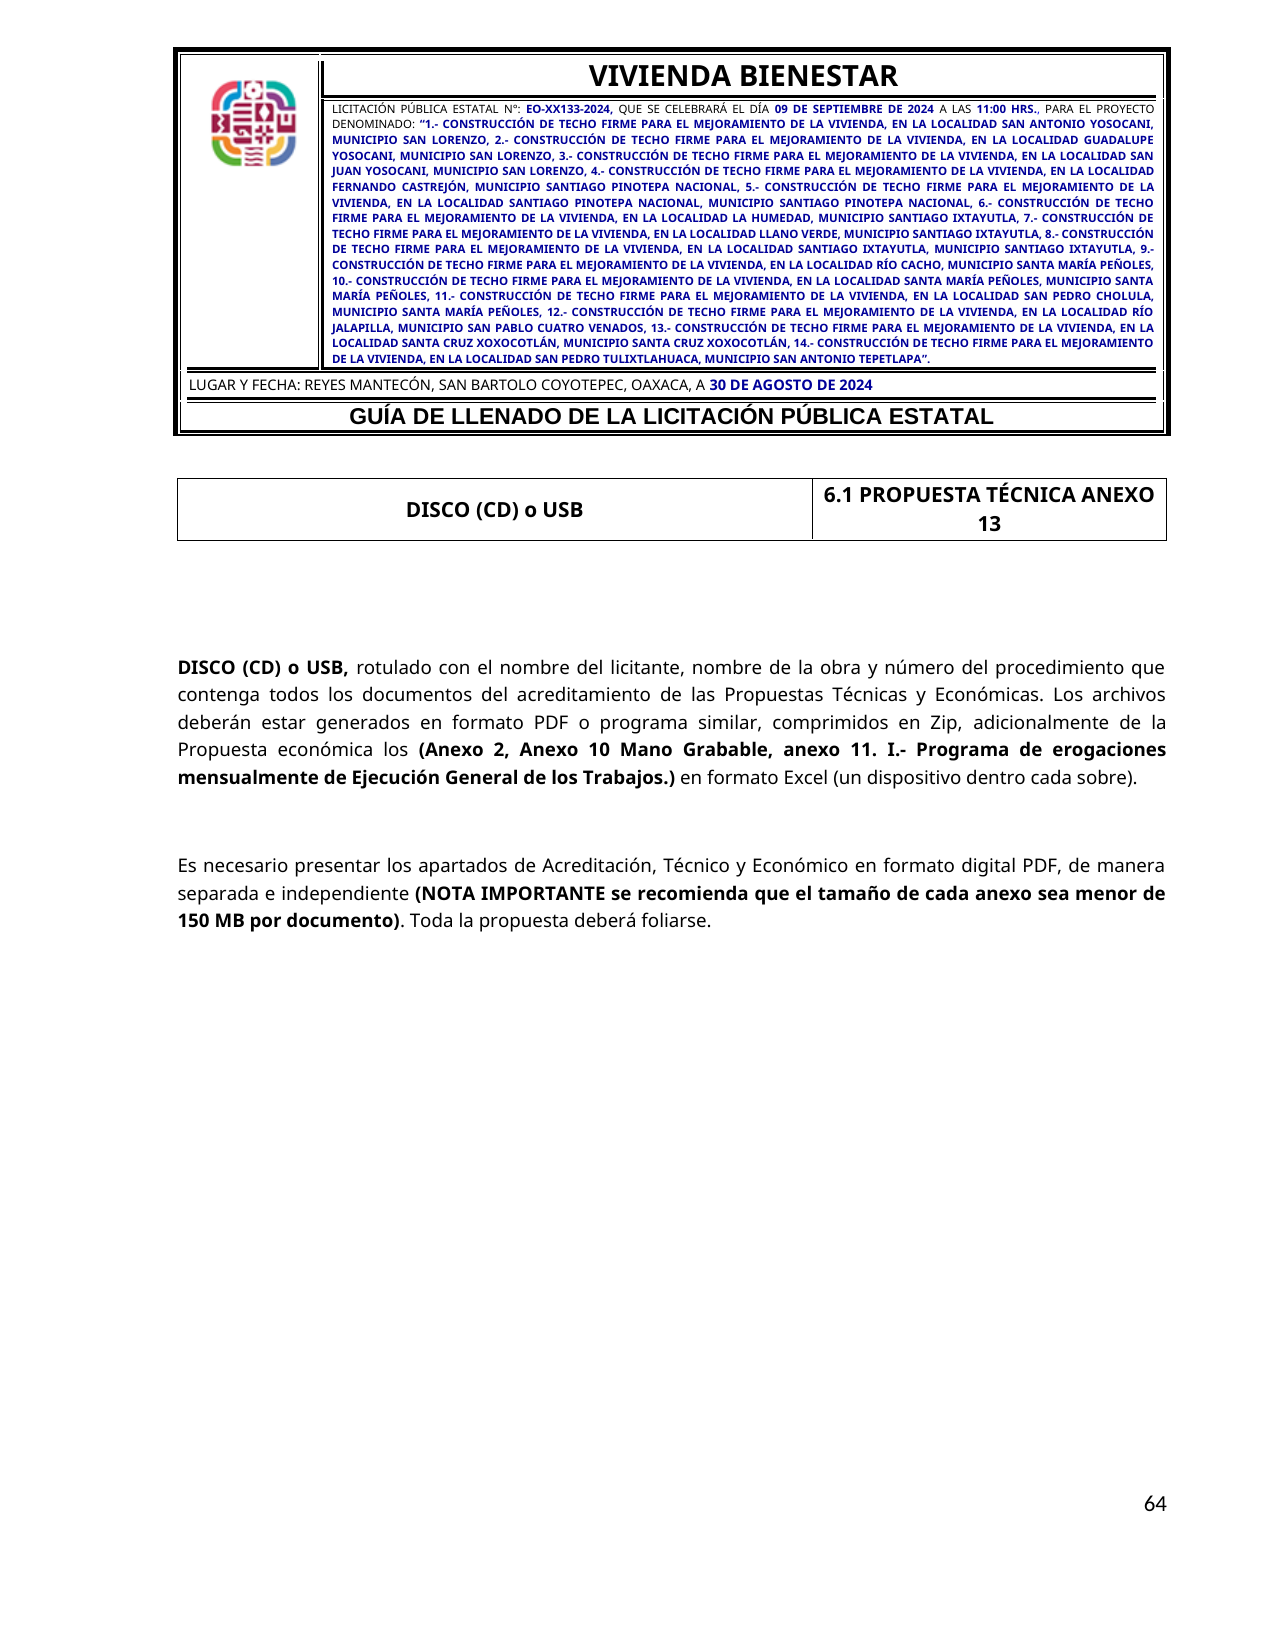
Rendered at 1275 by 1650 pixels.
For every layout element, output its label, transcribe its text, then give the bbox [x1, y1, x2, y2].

text DISCO (CD) o USB, rotulado con el nombre del licitante, nombre de la obra y número del procedimiento que contenga todos los documentos del acreditamiento de las Propuestas Técnicas y Económicas. Los archivos deberán estar generados en formato PDF o programa similar, comprimidos en Zip, adicionalmente de la Propuesta económica los (Anexo 2, Anexo 10 Mano Grabable, anexo 11. I.- Programa de erogaciones mensualmente de Ejecución General de los Trabajos.) en formato Excel (un dispositivo dentro cada sobre). [177, 654, 1167, 790]
table_header 6.1 PROPUESTA TÉCNICA ANEXO 13 [813, 479, 1166, 539]
text Es necesario presentar los apartados de Acreditación, Técnico y Económico en formato digital PDF, de manera separada e independiente (NOTA IMPORTANTE se recomienda que el tamaño de cada anexo sea menor de 150 MB por documento). Toda la propuesta deberá foliarse. [177, 852, 1167, 933]
table_header DISCO (CD) o USB [178, 479, 812, 539]
picture [200, 73, 307, 172]
